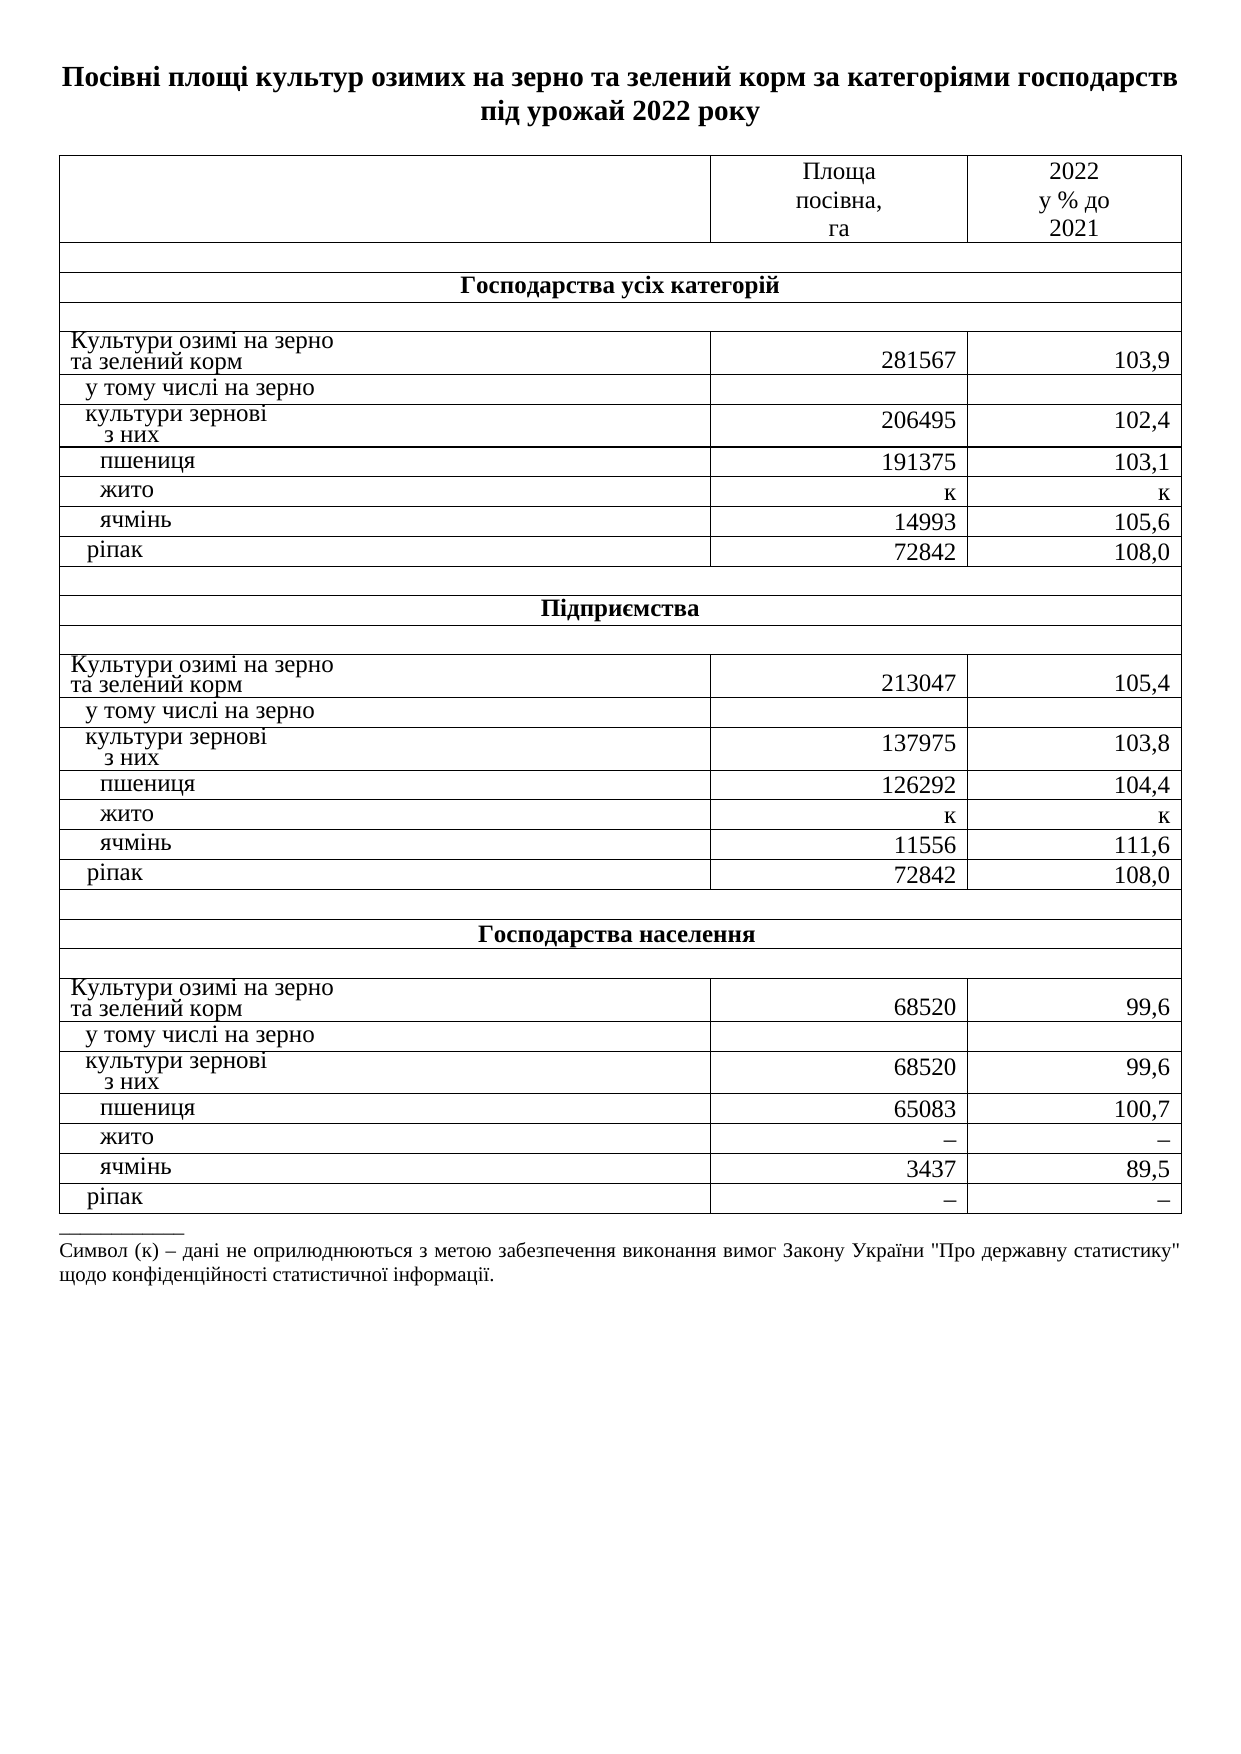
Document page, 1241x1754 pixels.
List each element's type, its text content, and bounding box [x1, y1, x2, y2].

table_cell 72842 [711, 860, 967, 889]
text Cимвол (к) – дані не оприлюднюються з метою забезпечення виконання вимог Закону України "Про державну статистику" щодо конфіденційності статистичної інформації. [59, 1237, 1181, 1286]
table_cell 105,6 [968, 507, 1181, 536]
table_cell – [968, 1184, 1181, 1212]
table_header 2022 у % до 2021 [968, 156, 1181, 242]
table_cell к [968, 800, 1181, 829]
table_cell [711, 698, 967, 727]
table_cell 100,7 [968, 1094, 1181, 1123]
table_cell 108,0 [968, 860, 1181, 889]
table_cell пшениця [60, 1094, 710, 1123]
table_cell 102,4 [968, 405, 1181, 446]
table_cell жито [60, 800, 710, 829]
table_cell жито [60, 477, 710, 506]
table_cell к [711, 477, 967, 506]
table_cell 191375 [711, 448, 967, 476]
table_cell 103,8 [968, 728, 1181, 769]
table_cell Культури озимі на зерно та зелений корм [60, 979, 710, 1021]
table_cell культури зернові з них [60, 728, 710, 769]
table_cell 11556 [711, 830, 967, 859]
table_cell у тому числі на зерно [60, 698, 710, 727]
table_cell пшениця [60, 448, 710, 476]
table_cell 99,6 [968, 979, 1181, 1021]
table_cell – [711, 1124, 967, 1153]
table_cell 126292 [711, 771, 967, 799]
title під урожай 2022 року [59, 93, 1181, 126]
table_cell 68520 [711, 1052, 967, 1093]
table_cell жито [60, 1124, 710, 1153]
table_cell – [711, 1184, 967, 1212]
table_cell ячмінь [60, 507, 710, 536]
table_cell ріпак [60, 860, 710, 889]
title Посівні площі культур озимих на зерно та зелений корм за категоріями господарств [59, 59, 1181, 93]
text ____________ [59, 1214, 1181, 1237]
table_cell Господарства усіх категорій [60, 273, 1181, 302]
table_cell ячмінь [60, 1154, 710, 1183]
table_cell [968, 375, 1181, 404]
table_cell Культури озимі на зерно та зелений корм [60, 332, 710, 374]
table_cell 89,5 [968, 1154, 1181, 1183]
table_cell [968, 1022, 1181, 1051]
table_cell Господарства населення [60, 920, 1181, 948]
table_cell 111,6 [968, 830, 1181, 859]
table_cell 108,0 [968, 537, 1181, 566]
table_cell [60, 949, 1181, 978]
table_cell [711, 375, 967, 404]
table_cell [968, 698, 1181, 727]
table_cell Культури озимі на зерно та зелений корм [60, 655, 710, 697]
table_cell 68520 [711, 979, 967, 1021]
table_cell [60, 303, 1181, 331]
table_cell 206495 [711, 405, 967, 446]
table_cell культури зернові з них [60, 1052, 710, 1093]
table_cell [60, 626, 1181, 654]
table_cell 65083 [711, 1094, 967, 1123]
table_cell 105,4 [968, 655, 1181, 697]
table_cell – [968, 1124, 1181, 1153]
table_cell к [711, 800, 967, 829]
table_cell ячмінь [60, 830, 710, 859]
table_cell 213047 [711, 655, 967, 697]
table_cell пшениця [60, 771, 710, 799]
table_cell 137975 [711, 728, 967, 769]
table_cell 104,4 [968, 771, 1181, 799]
table_cell 99,6 [968, 1052, 1181, 1093]
table_header Площа посівна, га [711, 156, 967, 242]
table_cell 103,1 [968, 448, 1181, 476]
table_cell [711, 1022, 967, 1051]
table_cell 103,9 [968, 332, 1181, 374]
table_cell культури зернові з них [60, 405, 710, 446]
table_cell [60, 890, 1181, 918]
table_cell 14993 [711, 507, 967, 536]
table_cell [60, 567, 1181, 595]
table_cell у тому числі на зерно [60, 375, 710, 404]
table_cell Підприємства [60, 596, 1181, 625]
table_cell к [968, 477, 1181, 506]
table_cell ріпак [60, 1184, 710, 1212]
table_cell у тому числі на зерно [60, 1022, 710, 1051]
table_cell [60, 243, 1181, 272]
table_cell ріпак [60, 537, 710, 566]
table_cell 3437 [711, 1154, 967, 1183]
table_cell 281567 [711, 332, 967, 374]
table_cell 72842 [711, 537, 967, 566]
table_header [60, 156, 710, 242]
